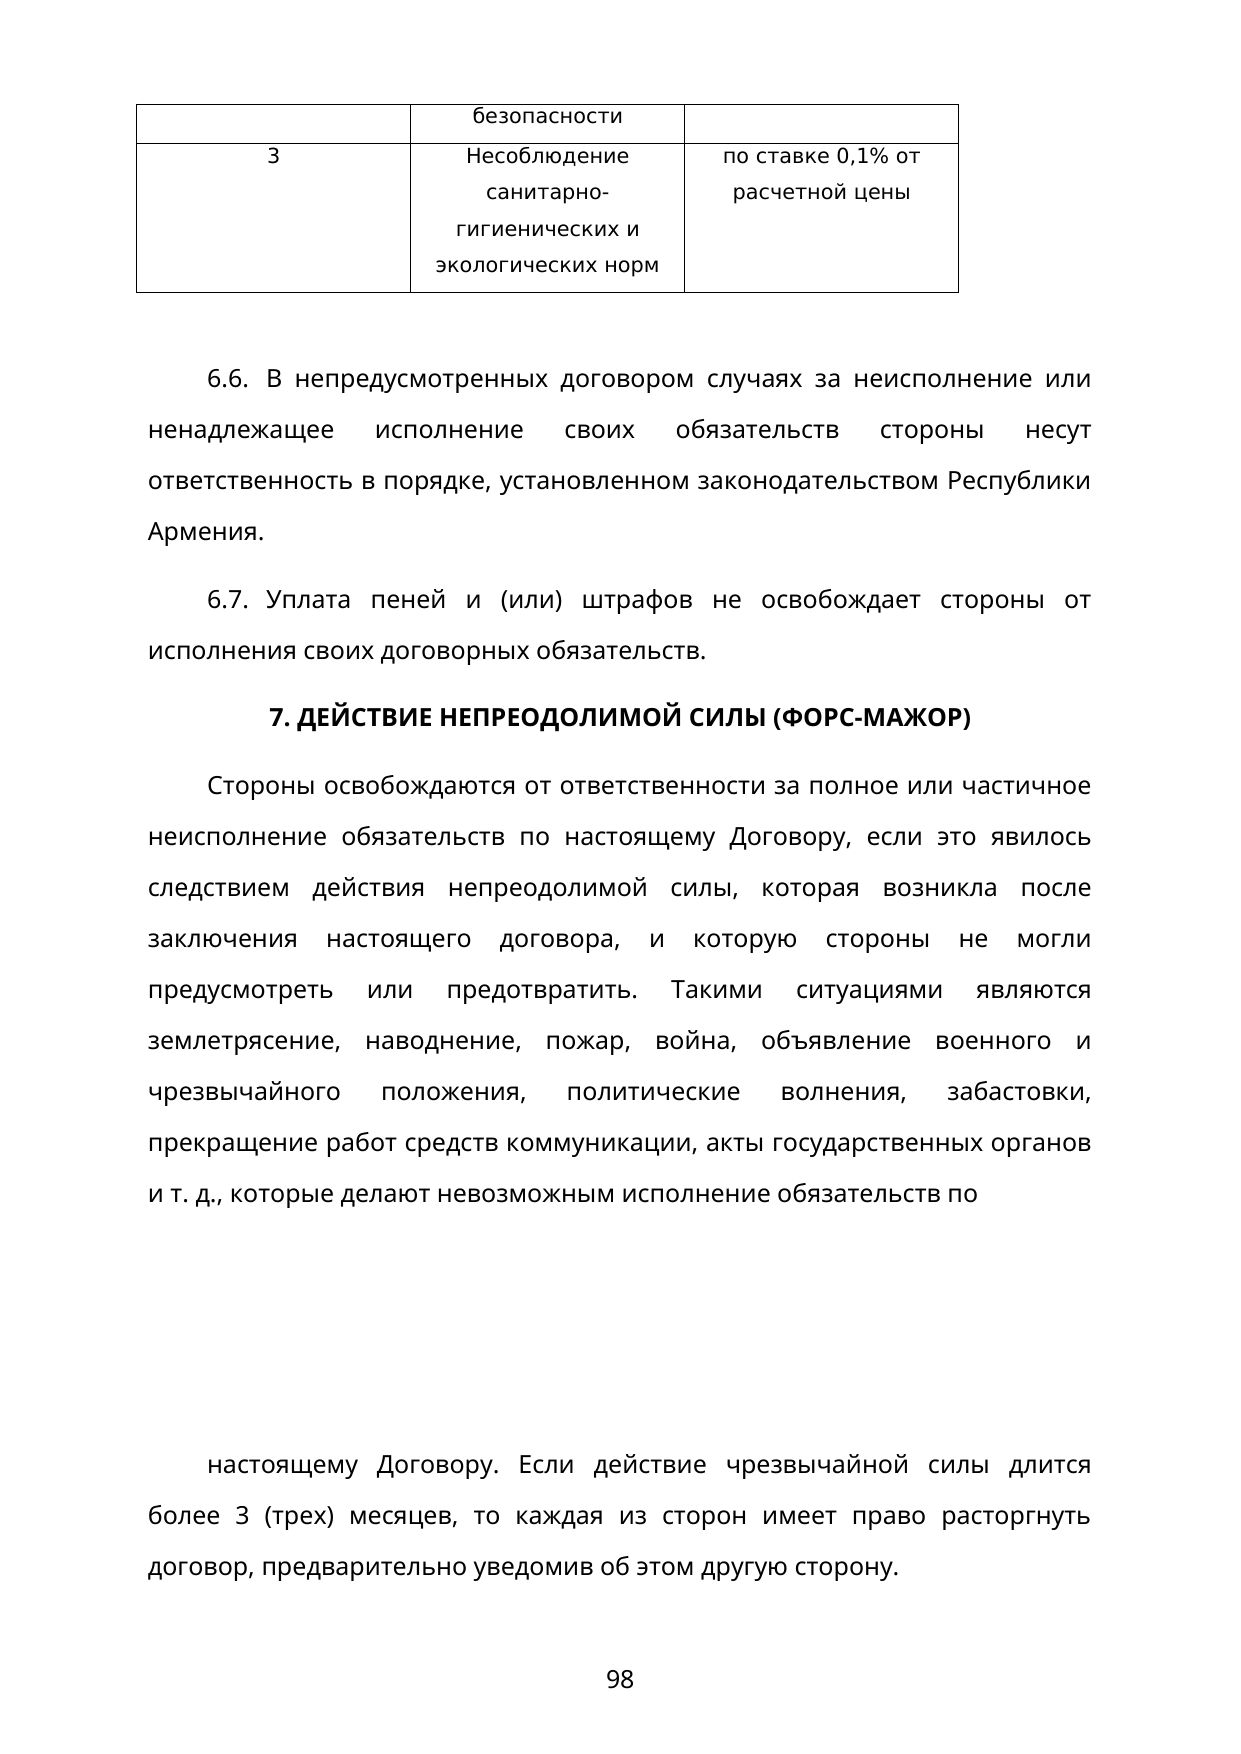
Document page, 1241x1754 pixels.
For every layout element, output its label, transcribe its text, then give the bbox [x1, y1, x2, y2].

table_cell по ставке 0,1% от расчетной цены [685, 144, 958, 292]
text 6.7. Уплата пеней и (или) штрафов не освобождает стороны от исполнения своих договорных обязательств. [148, 581, 1092, 666]
text 6.6. В непредусмотренных договором случаях за неисполнение или ненадлежащее исполнение своих обязательств стороны несут ответственность в порядке, установленном законодательством Республики Армения. [148, 360, 1092, 548]
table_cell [685, 105, 958, 143]
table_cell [411, 105, 684, 143]
table_cell 2 [137, 105, 410, 143]
text Стороны освобождаются от ответственности за полное или частичное неисполнение обязательств по настоящему Договору, если это явилось следствием действия непреодолимой силы, которая возникла после заключения настоящего договора, и которую стороны не могли предусмотреть или предотвратить. Такими ситуациями являются землетрясение, наводнение, пожар, война, объявление военного и чрезвычайного положения, политические волнения, забастовки, прекращение работ средств коммуникации, акты государственных органов и т. д., которые делают невозможным исполнение обязательств по [148, 768, 1092, 1210]
text 7. ДЕЙСТВИЕ НЕПРЕОДОЛИМОЙ СИЛЫ (ФОРС-МАЖОР) [148, 700, 1092, 734]
text настоящему Договору. Если действие чрезвычайной силы длится более 3 (трех) месяцев, то каждая из сторон имеет право расторгнуть договор, предварительно уведомив об этом другую сторону. [148, 1447, 1092, 1583]
table_cell Несоблюдение санитарно-гигиенических и экологических норм [411, 144, 684, 292]
table_cell 3 [137, 144, 410, 292]
